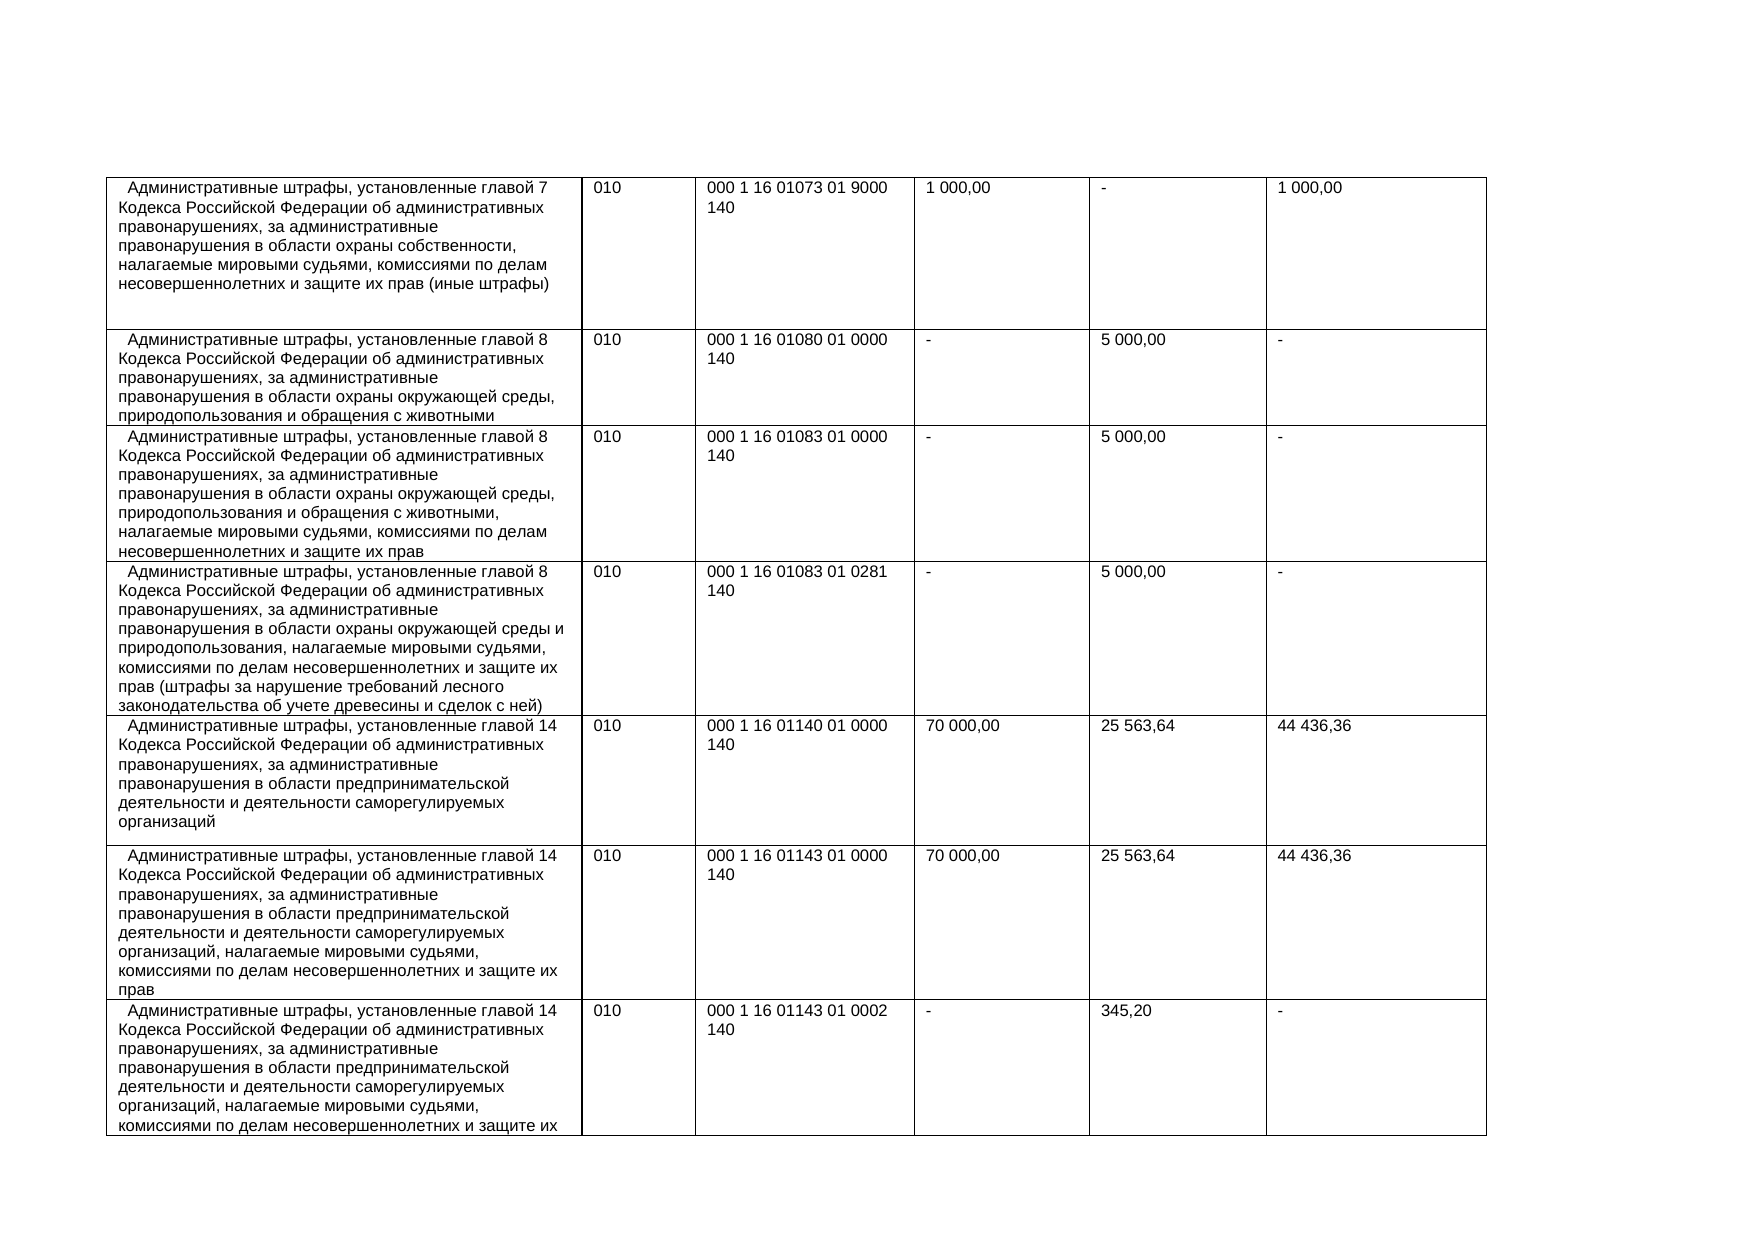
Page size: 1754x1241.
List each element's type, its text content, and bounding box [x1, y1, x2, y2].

table_cell - [1267, 330, 1486, 425]
table_cell Административные штрафы, установленные главой 14 Кодекса Российской Федерации об административных правонарушениях, за административные правонарушения в области предпринимательской деятельности и деятельности саморегулируемых организаций [107, 716, 581, 845]
table_cell - [1267, 426, 1486, 561]
table_cell 44 436,36 [1267, 716, 1486, 845]
table_cell - [1090, 178, 1266, 328]
table_cell - [1267, 1000, 1486, 1134]
table_cell Административные штрафы, установленные главой 8 Кодекса Российской Федерации об административных правонарушениях, за административные правонарушения в области охраны окружающей среды, природопользования и обращения с животными [107, 330, 581, 425]
table_cell 010 [583, 330, 695, 425]
table_cell - [915, 330, 1089, 425]
table_cell 010 [583, 426, 695, 561]
table_cell 010 [583, 178, 695, 328]
table_cell 345,20 [1090, 1000, 1266, 1134]
table_cell 44 436,36 [1267, 846, 1486, 999]
table_cell - [915, 1000, 1089, 1134]
table_cell 000 1 16 01080 01 0000 140 [696, 330, 914, 425]
table_cell - [915, 426, 1089, 561]
table_cell 5 000,00 [1090, 426, 1266, 561]
table_cell 25 563,64 [1090, 846, 1266, 999]
table_cell - [915, 562, 1089, 715]
table_cell 5 000,00 [1090, 330, 1266, 425]
table_cell 000 1 16 01140 01 0000 140 [696, 716, 914, 845]
table_cell 010 [583, 716, 695, 845]
table_cell 70 000,00 [915, 716, 1089, 845]
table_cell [107, 1000, 581, 1134]
table_cell Административные штрафы, установленные главой 7 Кодекса Российской Федерации об административных правонарушениях, за административные правонарушения в области охраны собственности, налагаемые мировыми судьями, комиссиями по делам несовершеннолетних и защите их прав (иные штрафы) [107, 178, 581, 328]
table_cell 000 1 16 01083 01 0281 140 [696, 562, 914, 715]
table_cell Административные штрафы, установленные главой 8 Кодекса Российской Федерации об административных правонарушениях, за административные правонарушения в области охраны окружающей среды, природопользования и обращения с животными, налагаемые мировыми судьями, комиссиями по делам несовершеннолетних и защите их прав [107, 426, 581, 561]
table_cell 1 000,00 [915, 178, 1089, 328]
table_cell Административные штрафы, установленные главой 8 Кодекса Российской Федерации об административных правонарушениях, за административные правонарушения в области охраны окружающей среды и природопользования, налагаемые мировыми судьями, комиссиями по делам несовершеннолетних и защите их прав (штрафы за нарушение требований лесного законодательства об учете древесины и сделок с ней) [107, 562, 581, 715]
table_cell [696, 1000, 914, 1134]
table_cell - [1267, 562, 1486, 715]
table_cell 1 000,00 [1267, 178, 1486, 328]
table_cell 000 1 16 01143 01 0000 140 [696, 846, 914, 999]
table_cell 000 1 16 01083 01 0000 140 [696, 426, 914, 561]
table_cell Административные штрафы, установленные главой 14 Кодекса Российской Федерации об административных правонарушениях, за административные правонарушения в области предпринимательской деятельности и деятельности саморегулируемых организаций, налагаемые мировыми судьями, комиссиями по делам несовершеннолетних и защите их прав [107, 846, 581, 999]
table_cell 5 000,00 [1090, 562, 1266, 715]
table_cell 70 000,00 [915, 846, 1089, 999]
table_cell 25 563,64 [1090, 716, 1266, 845]
table_cell 010 [583, 846, 695, 999]
table_cell 000 1 16 01073 01 9000 140 [696, 178, 914, 328]
table_cell 010 [583, 562, 695, 715]
table_cell 010 [583, 1000, 695, 1134]
